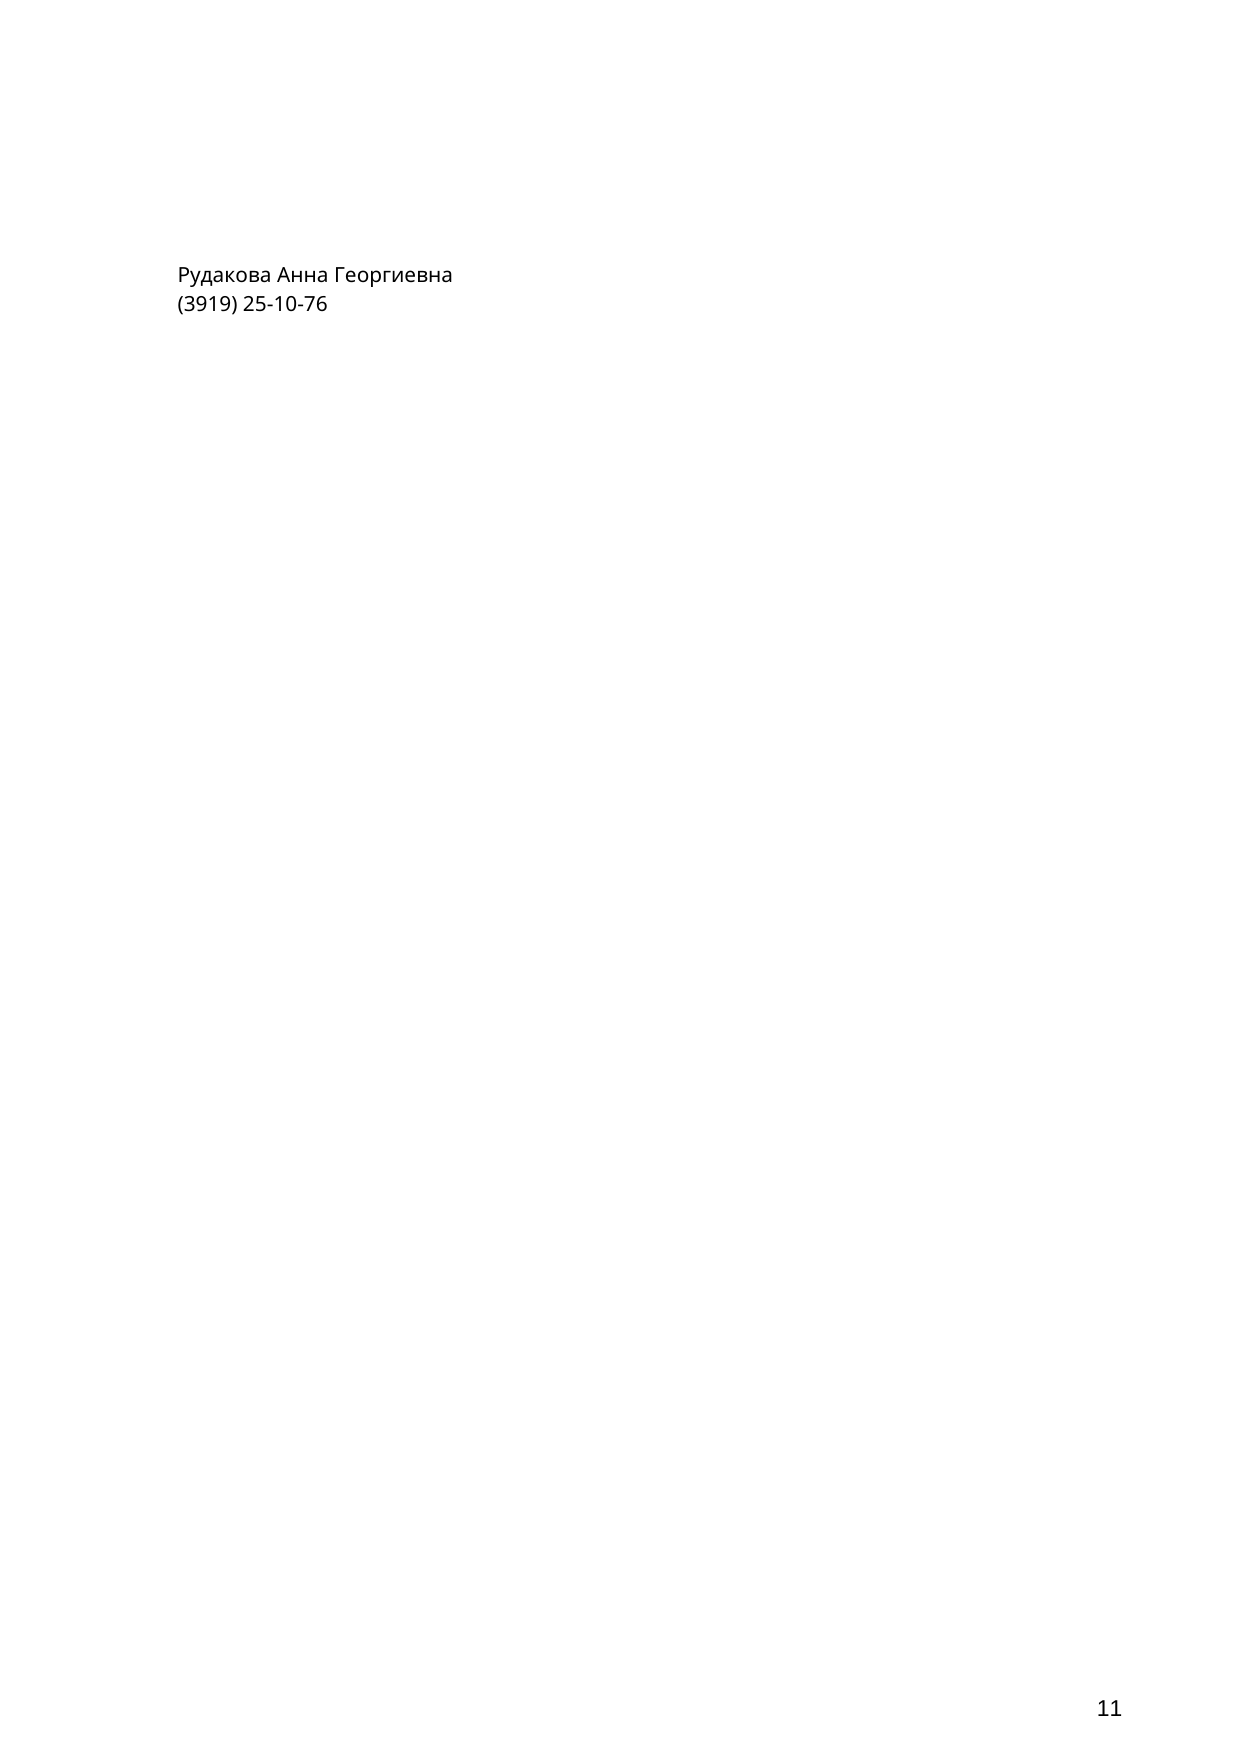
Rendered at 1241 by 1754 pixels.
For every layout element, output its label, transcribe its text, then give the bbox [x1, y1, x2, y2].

text Рудакова Анна Георгиевна [177, 260, 1122, 289]
text (3919) 25-10-76 [177, 289, 1122, 317]
